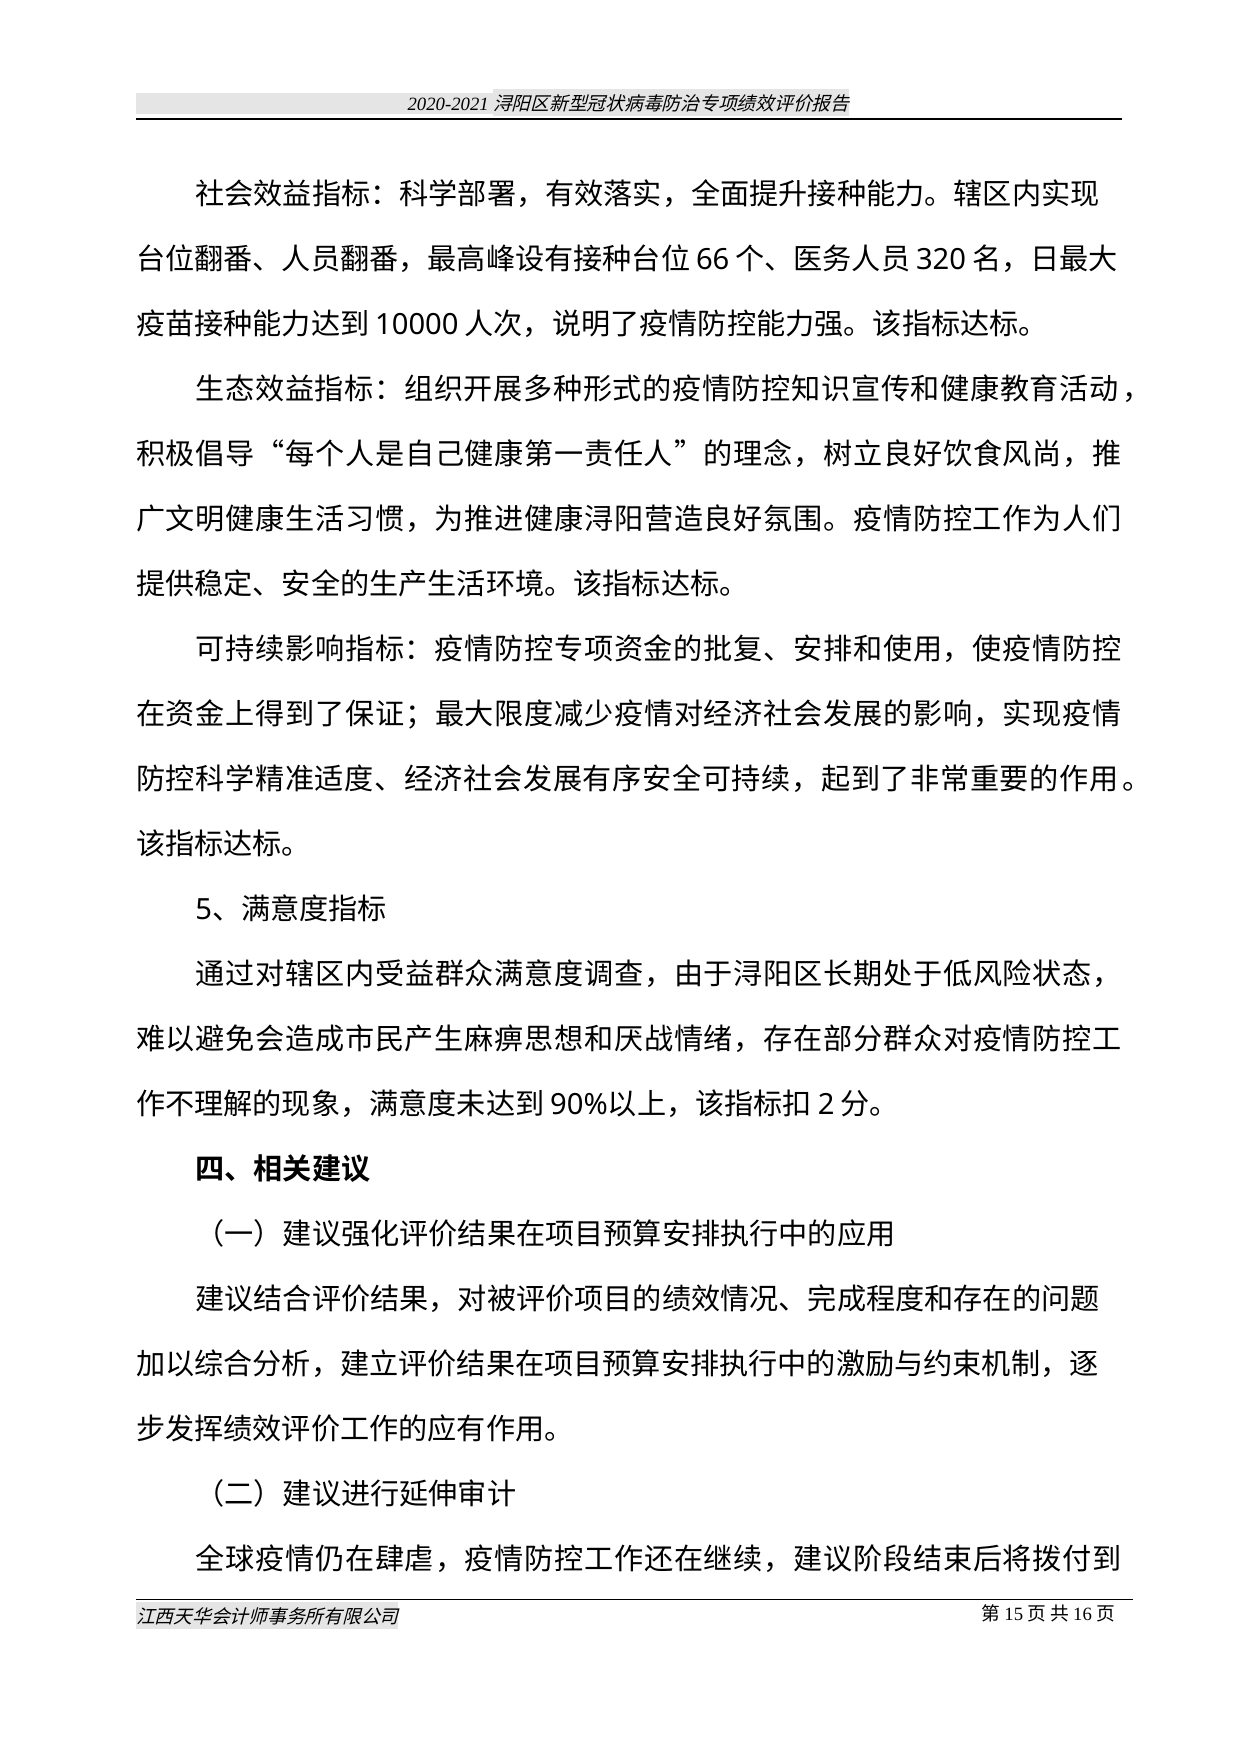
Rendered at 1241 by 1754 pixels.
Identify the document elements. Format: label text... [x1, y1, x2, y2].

text 社会效益指标：科学部署，有效落实，全面提升接种能力。辖区内实现台位翻番、人员翻番，最高峰设有接种台位66个、医务人员320名，日最大疫苗接种能力达到10000人次，说明了疫情防控能力强。该指标达标。 [136, 159, 1122, 354]
text 可持续影响指标：疫情防控专项资金的批复、安排和使用，使疫情防控在资金上得到了保证；最大限度减少疫情对经济社会发展的影响，实现疫情防控科学精准适度、经济社会发展有序安全可持续，起到了非常重要的作用。该指标达标。 [136, 614, 1122, 874]
text 5、满意度指标 [136, 874, 1122, 939]
text 建议结合评价结果，对被评价项目的绩效情况、完成程度和存在的问题加以综合分析，建立评价结果在项目预算安排执行中的激励与约束机制，逐步发挥绩效评价工作的应有作用。 [136, 1264, 1122, 1459]
text 四、相关建议 [136, 1134, 1122, 1199]
text 生态效益指标：组织开展多种形式的疫情防控知识宣传和健康教育活动，积极倡导“每个人是自己健康第一责任人”的理念，树立良好饮食风尚，推广文明健康生活习惯，为推进健康浔阳营造良好氛围。疫情防控工作为人们提供稳定、安全的生产生活环境。该指标达标。 [136, 354, 1122, 614]
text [136, 1524, 1122, 1589]
text 通过对辖区内受益群众满意度调查，由于浔阳区长期处于低风险状态，难以避免会造成市民产生麻痹思想和厌战情绪，存在部分群众对疫情防控工作不理解的现象，满意度未达到90%以上，该指标扣2分。 [136, 939, 1122, 1134]
text （一）建议强化评价结果在项目预算安排执行中的应用 [136, 1199, 1122, 1264]
text （二）建议进行延伸审计 [136, 1459, 1122, 1524]
